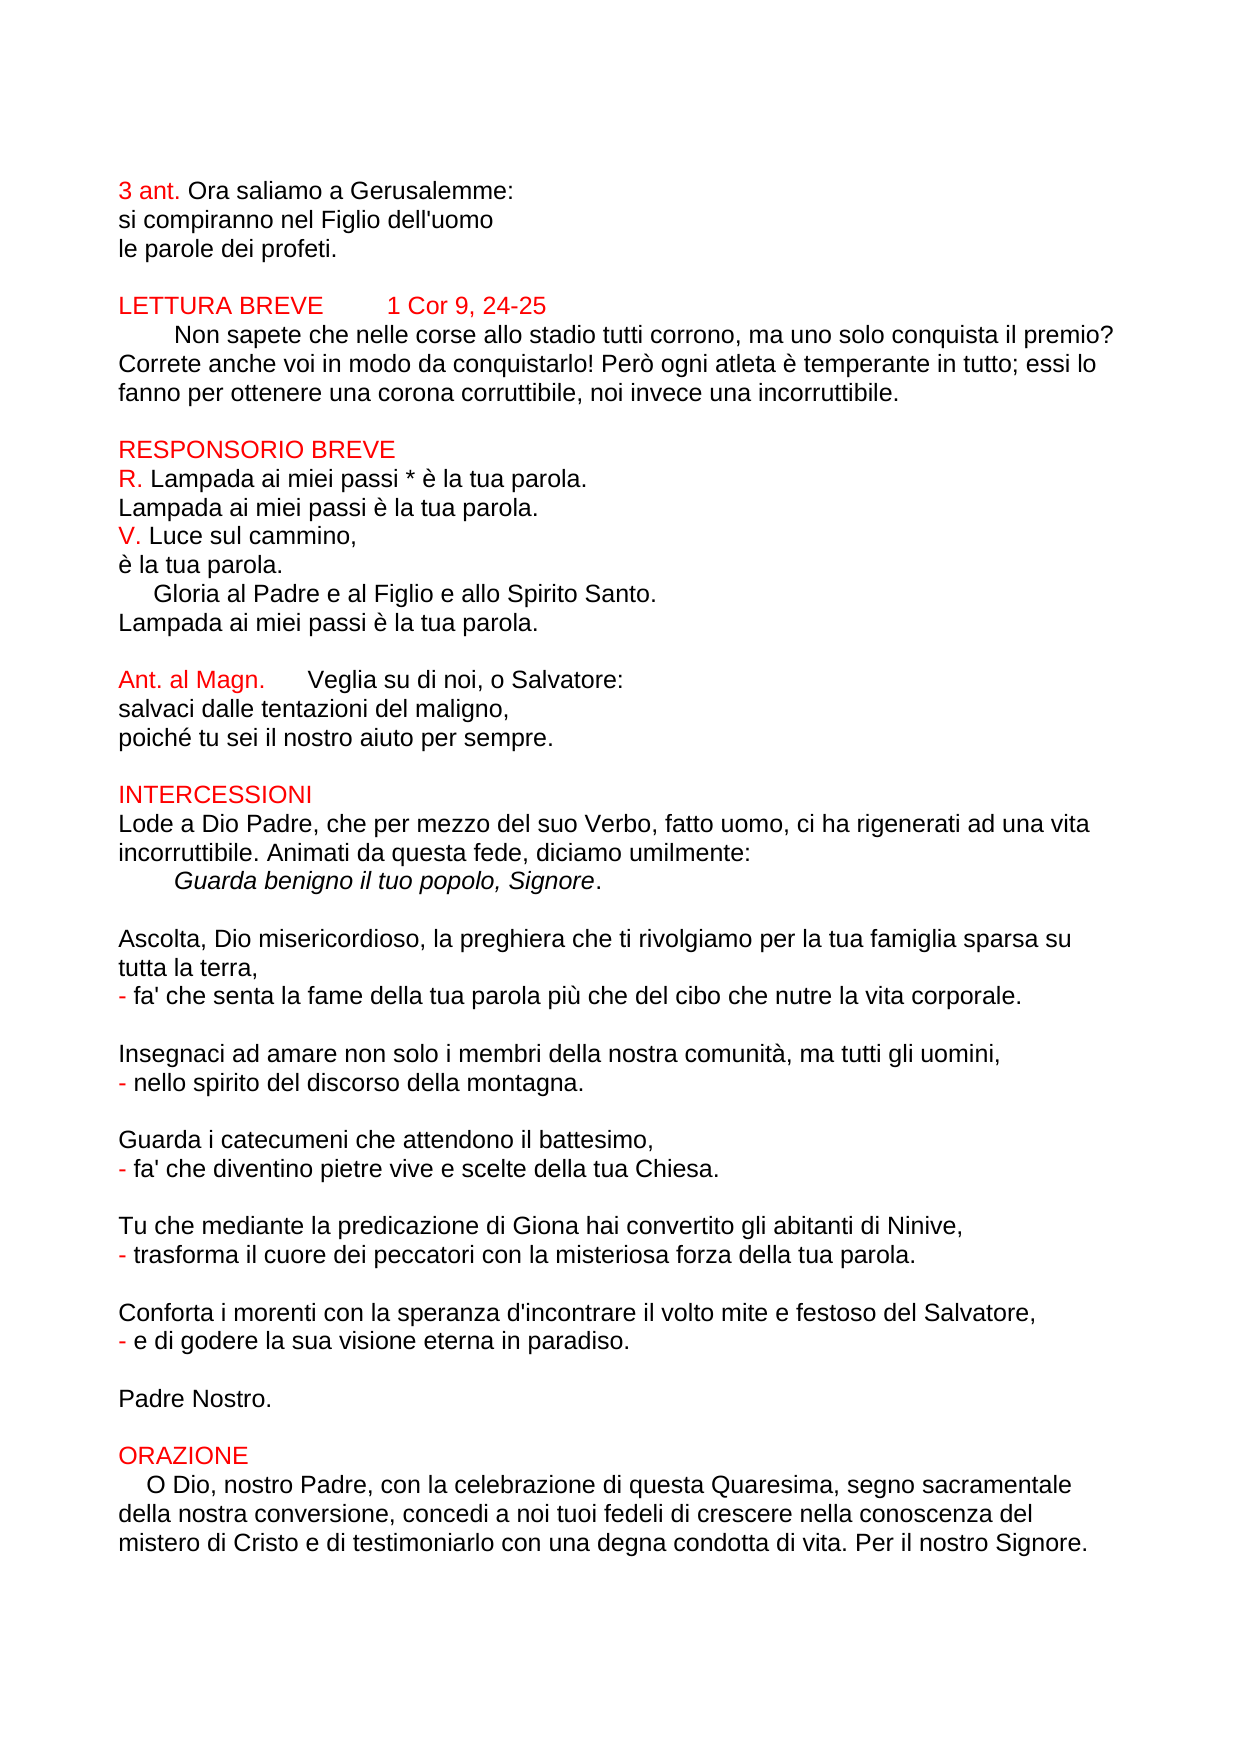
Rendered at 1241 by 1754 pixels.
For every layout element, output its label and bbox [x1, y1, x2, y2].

text [118, 148, 1122, 1588]
